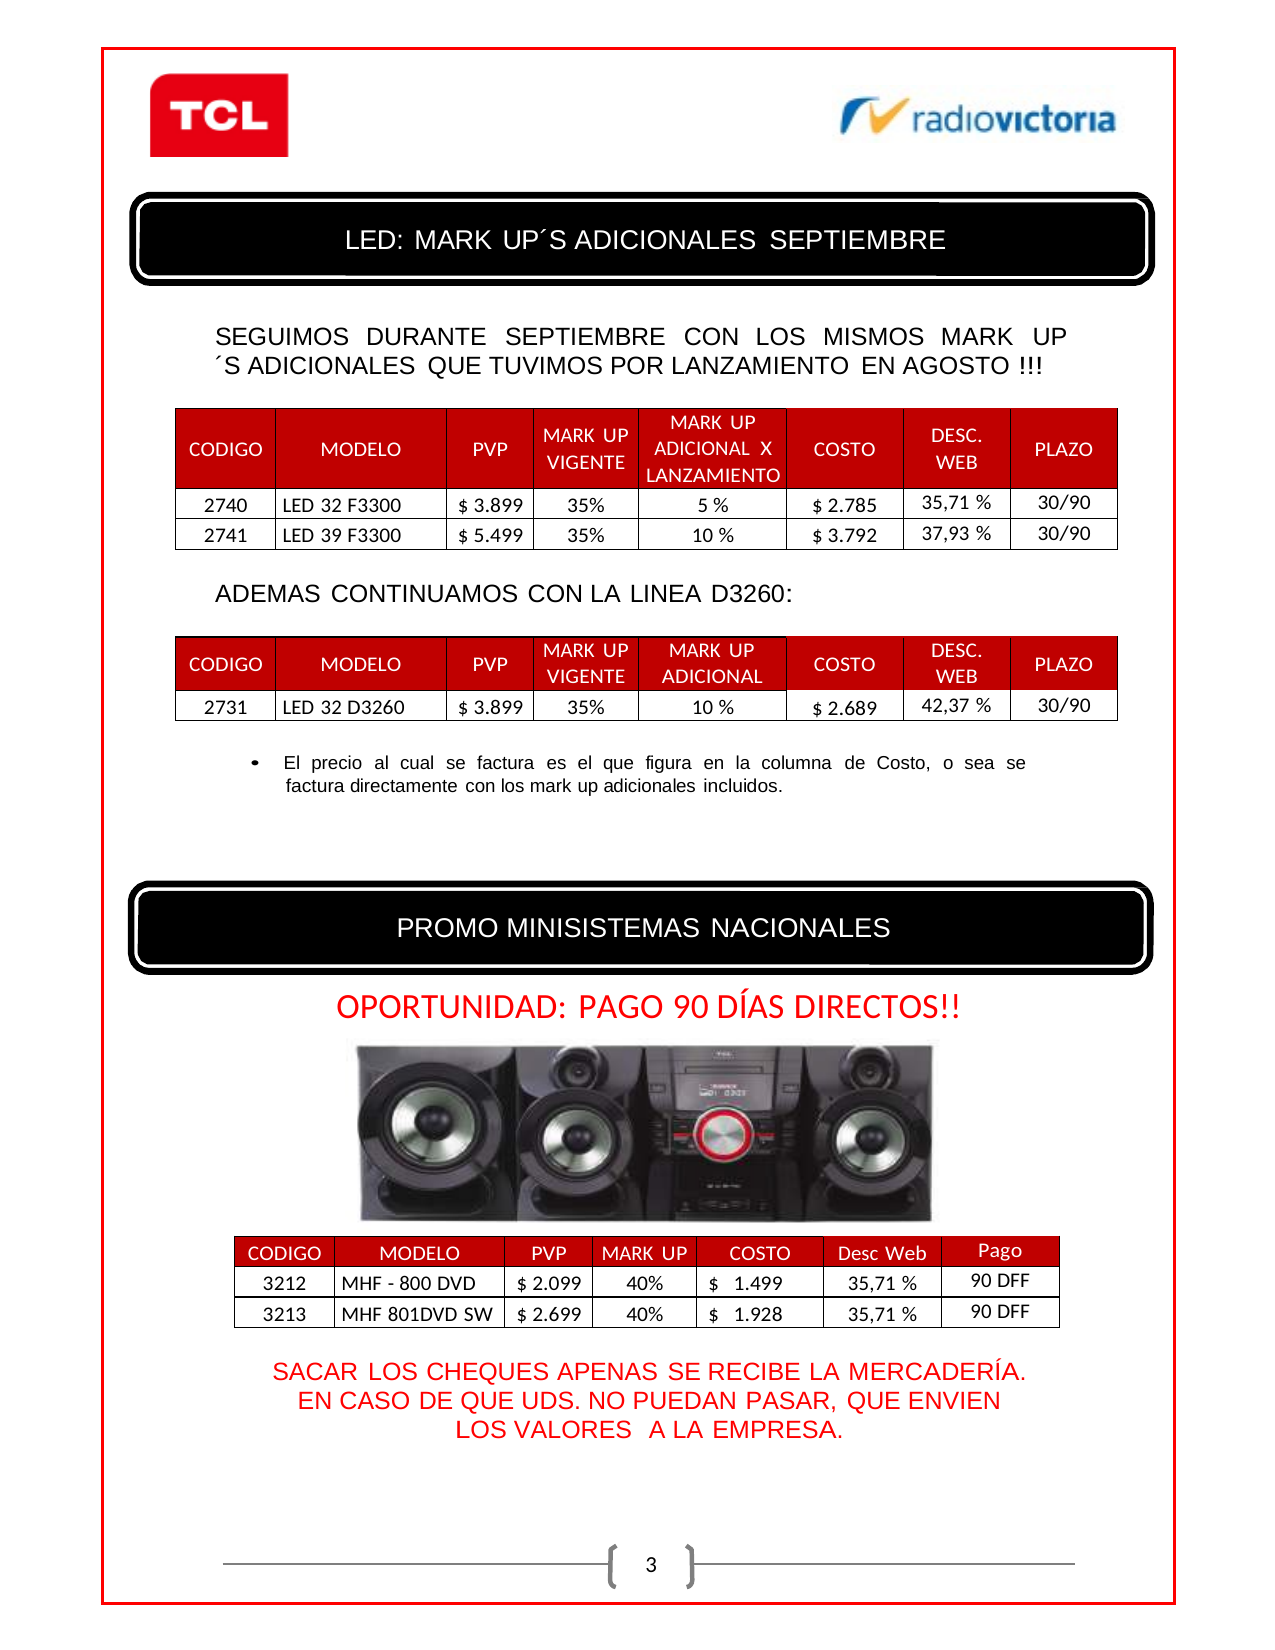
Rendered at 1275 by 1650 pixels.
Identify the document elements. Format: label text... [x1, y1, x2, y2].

table_cell 35,71 % [904, 489, 1010, 518]
table_cell 5 % [639, 489, 786, 518]
table_header MARK UP ADICIONAL [639, 638, 786, 690]
picture [149, 73, 290, 157]
table_cell LED 39 F3300 [276, 519, 446, 548]
table_cell 35% [534, 519, 638, 548]
table_cell LED 32 F3300 [276, 489, 446, 518]
table_header CODIGO [176, 638, 275, 690]
table_header PLAZO [1011, 409, 1117, 488]
table_header MARK UP VIGENTE [534, 409, 638, 488]
table_cell 90 DFF [942, 1267, 1059, 1296]
table_cell $ 2.699 [505, 1298, 592, 1327]
table_cell 3213 [235, 1298, 334, 1327]
table_cell $ 3.899 [447, 489, 533, 518]
text LED: MARK UP´S ADICIONALES SEPTIEMBRE [344, 223, 1139, 254]
table_header MARK UP [593, 1237, 696, 1266]
table_cell MHF 801DVD SW [335, 1298, 504, 1327]
table_header MARK UP ADICIONAL X LANZAMIENTO [639, 409, 786, 488]
table_cell 90 DFF [942, 1298, 1059, 1327]
table_header COSTO [787, 638, 903, 690]
table_header PVP [447, 409, 533, 488]
table_cell LED 32 D3260 [276, 691, 446, 720]
table_cell $ 5.499 [447, 519, 533, 548]
text ADEMAS CONTINUAMOS CON LA LINEA D3260: [215, 579, 1139, 607]
table_cell $ 1.928 [697, 1298, 823, 1327]
table_cell 2741 [176, 519, 275, 548]
table_cell 10 % [639, 691, 786, 720]
table_header COSTO [697, 1237, 823, 1266]
table_cell 3212 [235, 1267, 334, 1296]
table_header MODELO [276, 638, 446, 690]
table_cell $ 3.899 [447, 691, 533, 720]
picture [345, 1028, 951, 1236]
table_cell 35% [534, 489, 638, 518]
table_cell 2731 [176, 691, 275, 720]
table_cell 30/90 [1011, 519, 1117, 548]
table_header CODIGO [235, 1237, 334, 1266]
table_cell 35,71 % [824, 1298, 941, 1327]
table_cell $ 2.689 [787, 690, 903, 720]
table_cell $ 3.792 [787, 519, 903, 548]
table_header MODELO [276, 409, 446, 488]
text • El precio al cual se factura es el que figura en la columna de Costo, o sea se factura directamente con los mark up adicionales incluidos. [250, 752, 1087, 796]
table_header CODIGO [176, 409, 275, 488]
table_cell 40% [593, 1267, 696, 1296]
table_header Pago [942, 1237, 1059, 1266]
table_cell 37,93 % [904, 519, 1010, 548]
table_cell $ 1.499 [697, 1267, 823, 1296]
table_header PVP [505, 1237, 592, 1266]
table_cell 30/90 [1011, 690, 1117, 720]
table_header PVP [447, 638, 533, 690]
table_cell 10 % [639, 519, 786, 548]
table_cell $ 2.785 [787, 489, 903, 518]
text OPORTUNIDAD: PAGO 90 DÍAS DIRECTOS!! [329, 986, 968, 1028]
text SEGUIMOS DURANTE SEPTIEMBRE CON LOS MISMOS MARK UP´S ADICIONALES QUE TUVIMOS POR LANZAMIENTO EN AGOSTO !!! [215, 322, 1088, 379]
table_header Desc Web [824, 1237, 941, 1266]
table_cell 35% [534, 691, 638, 720]
table_header MARK UP VIGENTE [534, 638, 638, 690]
table_header MODELO [335, 1237, 504, 1266]
picture [831, 85, 1125, 143]
table_cell MHF - 800 DVD [335, 1267, 504, 1296]
table_cell 35,71 % [824, 1267, 941, 1296]
table_header COSTO [787, 409, 903, 488]
table_cell 30/90 [1011, 489, 1117, 518]
table_cell 42,37 % [904, 690, 1010, 720]
table_cell $ 2.099 [505, 1267, 592, 1296]
text PROMO MINISISTEMAS NACIONALES [396, 912, 1139, 943]
table_header DESC. WEB [904, 638, 1010, 690]
table_cell 2740 [176, 489, 275, 518]
table_header PLAZO [1011, 638, 1117, 690]
table_cell 40% [593, 1298, 696, 1327]
text SACAR LOS CHEQUES APENAS SE RECIBE LA MERCADERÍA. EN CASO DE QUE UDS. NO PUEDAN PASAR, QUE ENVIEN LOS VALORES A LA EMPRESA. [271, 1357, 1028, 1444]
table_header DESC. WEB [904, 409, 1010, 488]
